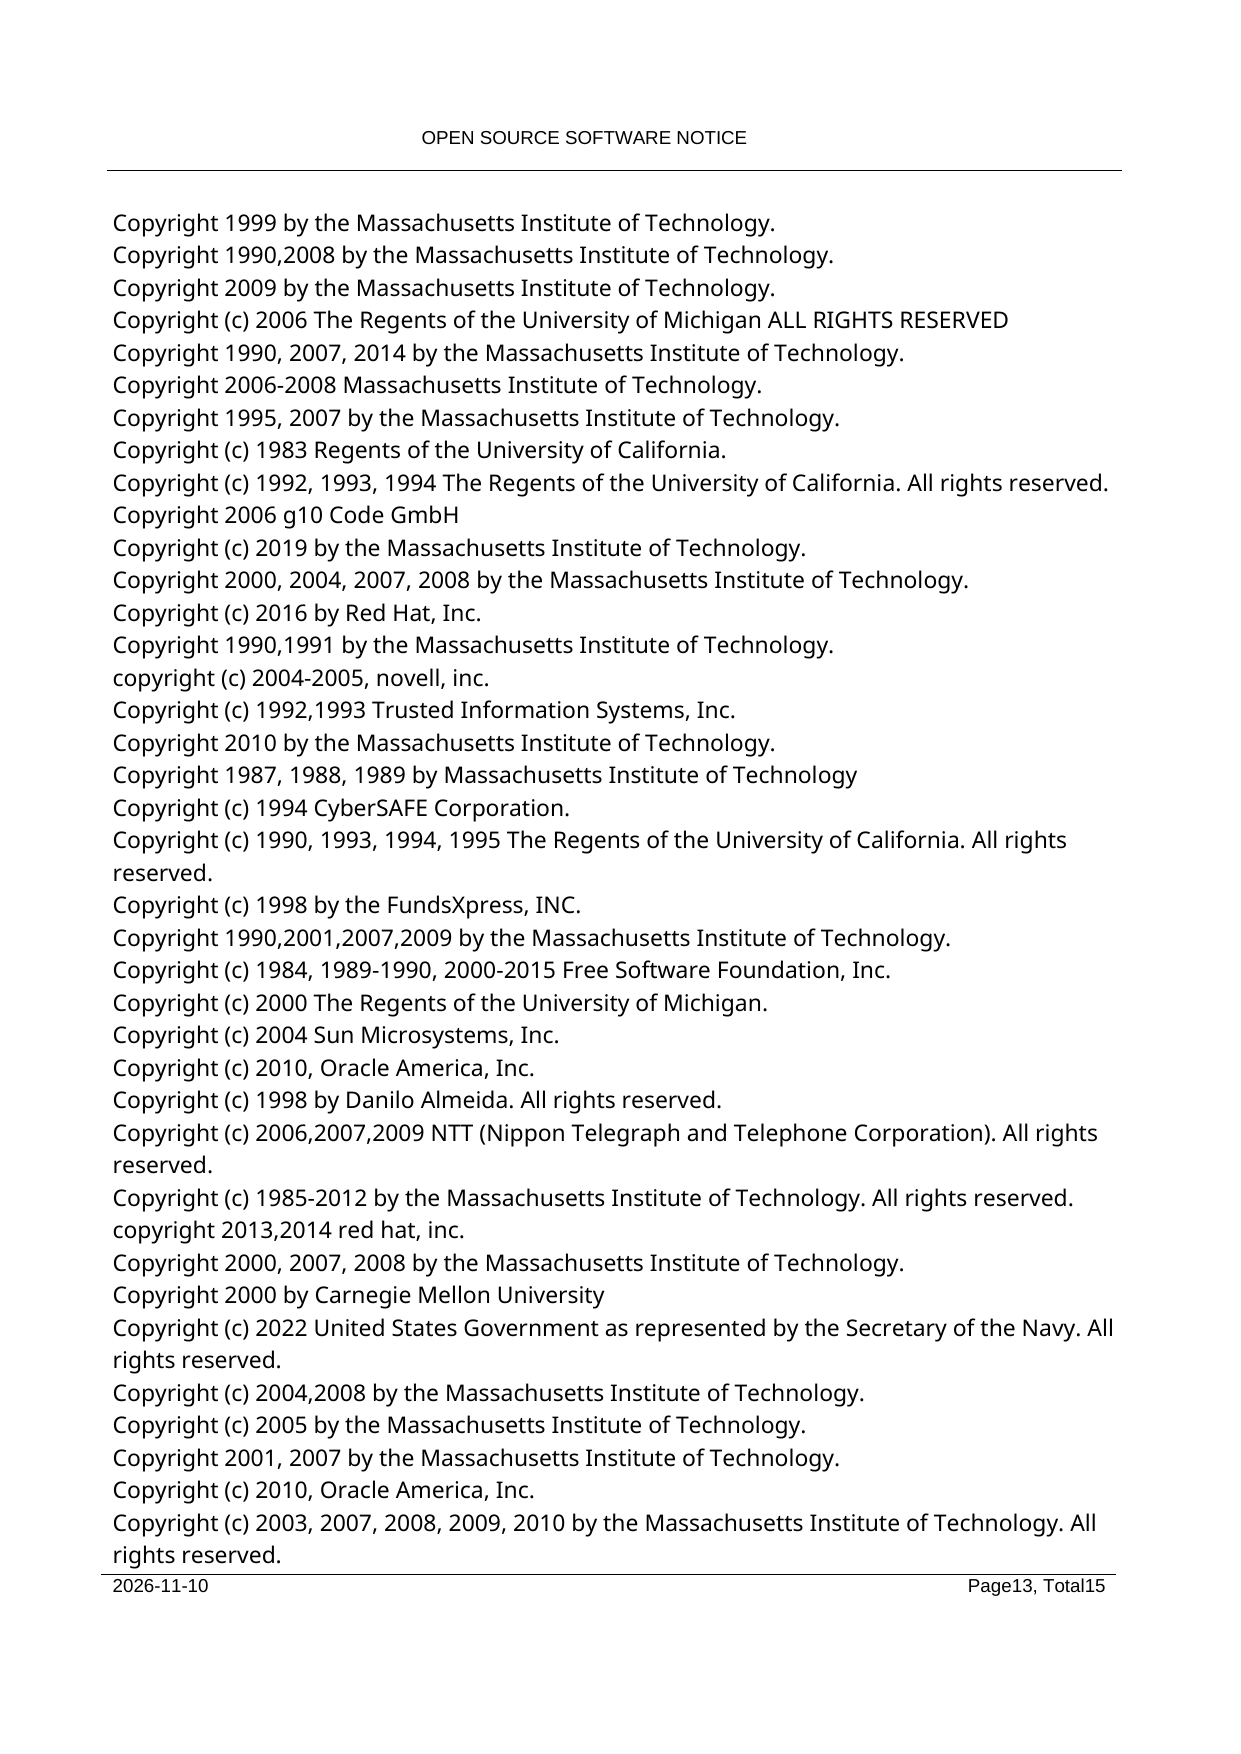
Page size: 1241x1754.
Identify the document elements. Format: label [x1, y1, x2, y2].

text [112, 206, 1128, 1571]
